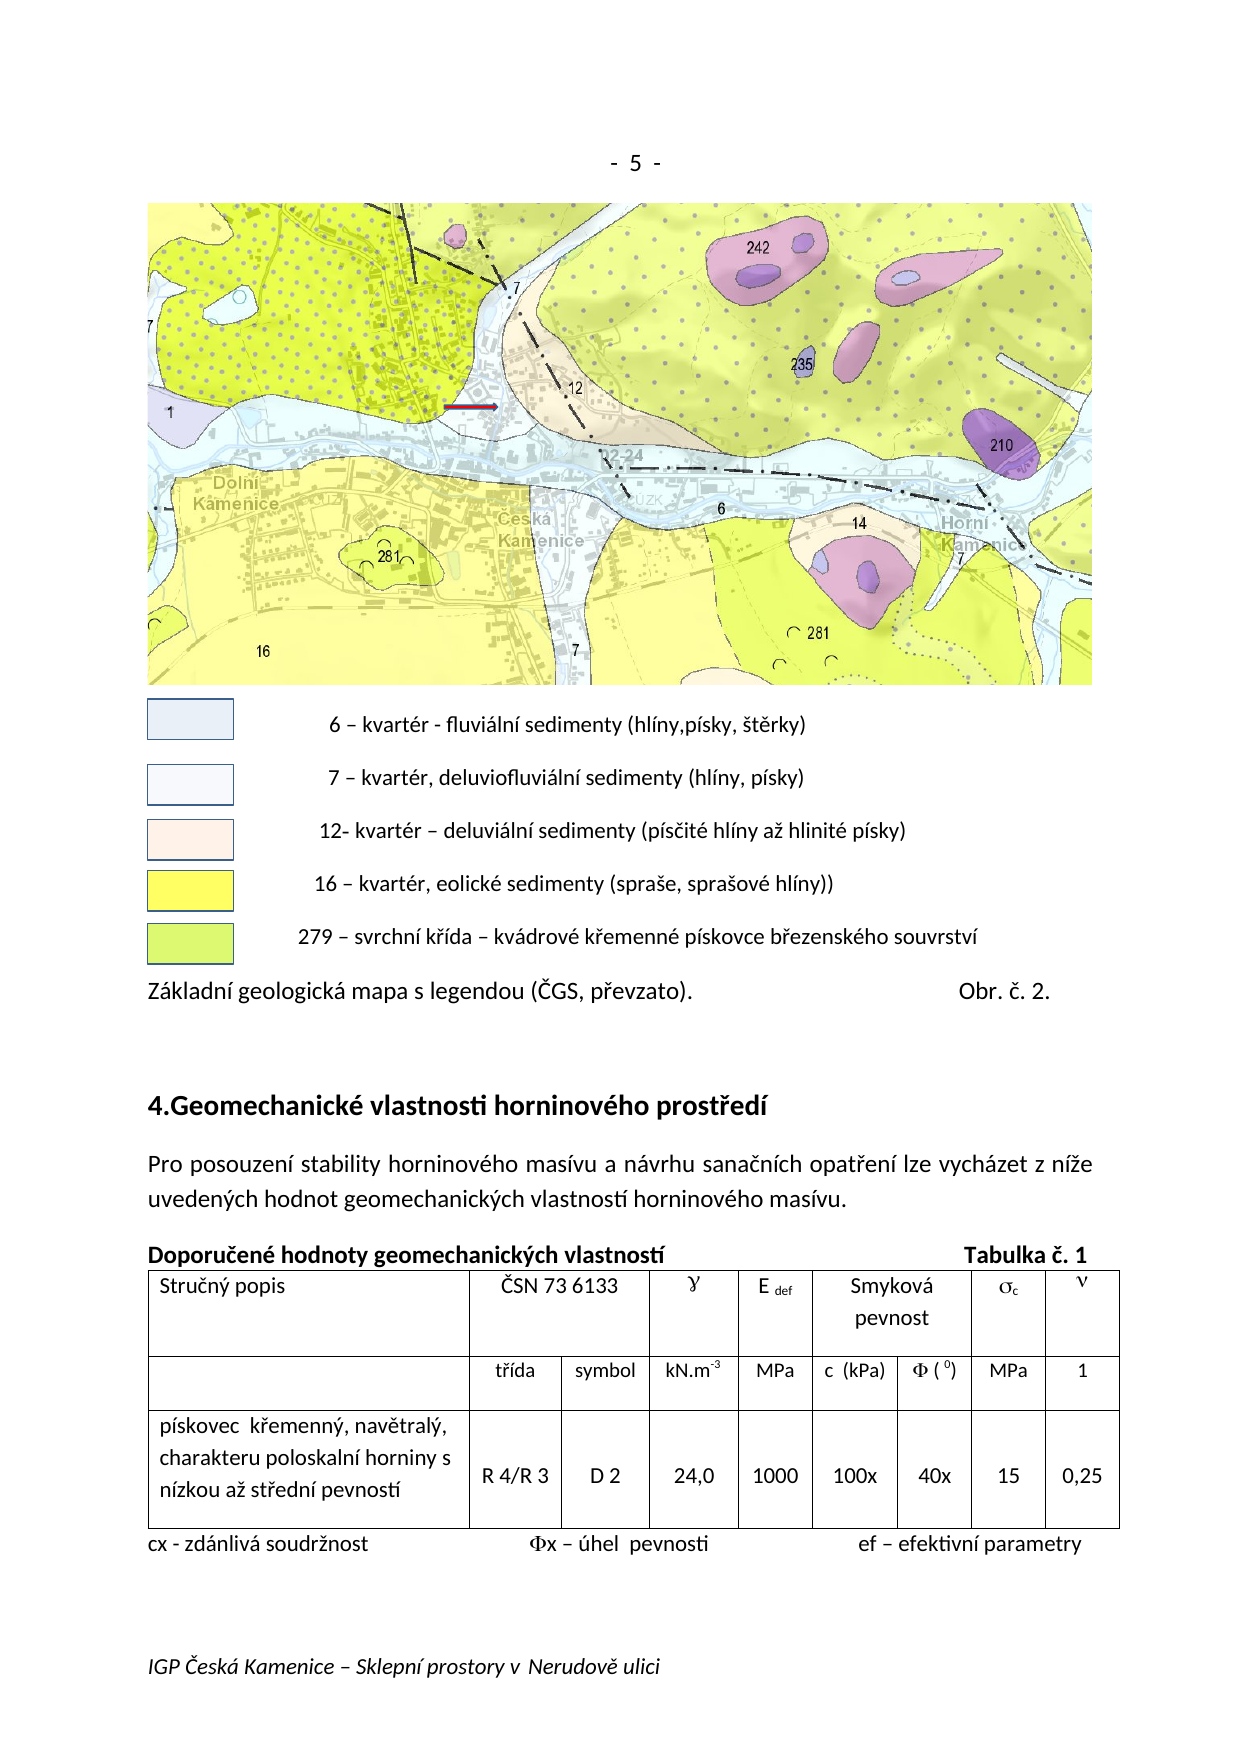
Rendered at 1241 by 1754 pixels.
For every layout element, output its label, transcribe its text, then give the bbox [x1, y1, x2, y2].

text 6 – kvartér - fluviální sedimenty (hlíny,písky, štěrky) [234, 710, 1093, 738]
table_cell  ( 0) [898, 1357, 971, 1410]
text cx - zdánlivá soudržnost x – úhel pevnosti ef – efektivní parametry [148, 1529, 1093, 1557]
table_cell R 4/R 3 [470, 1411, 561, 1528]
text Základní geologická mapa s legendou (ČGS, převzato). Obr. č. 2. [148, 975, 1093, 1006]
table_cell 15 [972, 1411, 1045, 1528]
text 16 – kvartér, eolické sedimenty (spraše, sprašové hlíny)) [148, 869, 1093, 897]
text 4.Geomechanické vlastnosti horninového prostředí [148, 1087, 1093, 1122]
table_header E def [739, 1271, 812, 1356]
table_header Smyková pevnost [813, 1271, 971, 1356]
table_cell kN.m-3 [650, 1357, 738, 1410]
table_cell 24,0 [650, 1411, 738, 1528]
table_header  [1046, 1271, 1119, 1356]
picture [147, 203, 1092, 685]
table_cell symbol [562, 1357, 649, 1410]
table_cell 1000 [739, 1411, 812, 1528]
text 279 – svrchní křída – kvádrové křemenné pískovce březenského souvrství [148, 922, 1093, 950]
table_header c [972, 1271, 1045, 1356]
table_cell 100x [813, 1411, 897, 1528]
text 12- kvartér – deluviální sedimenty (písčité hlíny až hlinité písky) [148, 816, 1093, 844]
table_cell 40x [898, 1411, 971, 1528]
table_cell 0,25 [1046, 1411, 1119, 1528]
table_cell MPa [972, 1357, 1045, 1410]
subtitle Doporučené hodnoty geomechanických vlastností Tabulka č. 1 [148, 1239, 1093, 1270]
table_cell c (kPa) [813, 1357, 897, 1410]
text Pro posouzení stability horninového masívu a návrhu sanačních opatření lze vycházet z níže uvedených hodnot geomechanických vlastností horninového masívu. [148, 1149, 1093, 1214]
table_cell třída [470, 1357, 561, 1410]
table_header  [650, 1271, 738, 1356]
table_header Stručný popis [149, 1271, 469, 1356]
table_cell 1 [1046, 1357, 1119, 1410]
table_header ČSN 73 6133 [470, 1271, 649, 1356]
table_cell pískovec křemenný, navětralý, charakteru poloskalní horniny s nízkou až střední pevností [149, 1411, 469, 1528]
table_cell D 2 [562, 1411, 649, 1528]
text 7 – kvartér, deluviofluviální sedimenty (hlíny, písky) [148, 763, 1093, 791]
table_cell [149, 1357, 469, 1410]
table_cell MPa [739, 1357, 812, 1410]
text - 5 - [148, 148, 1093, 178]
